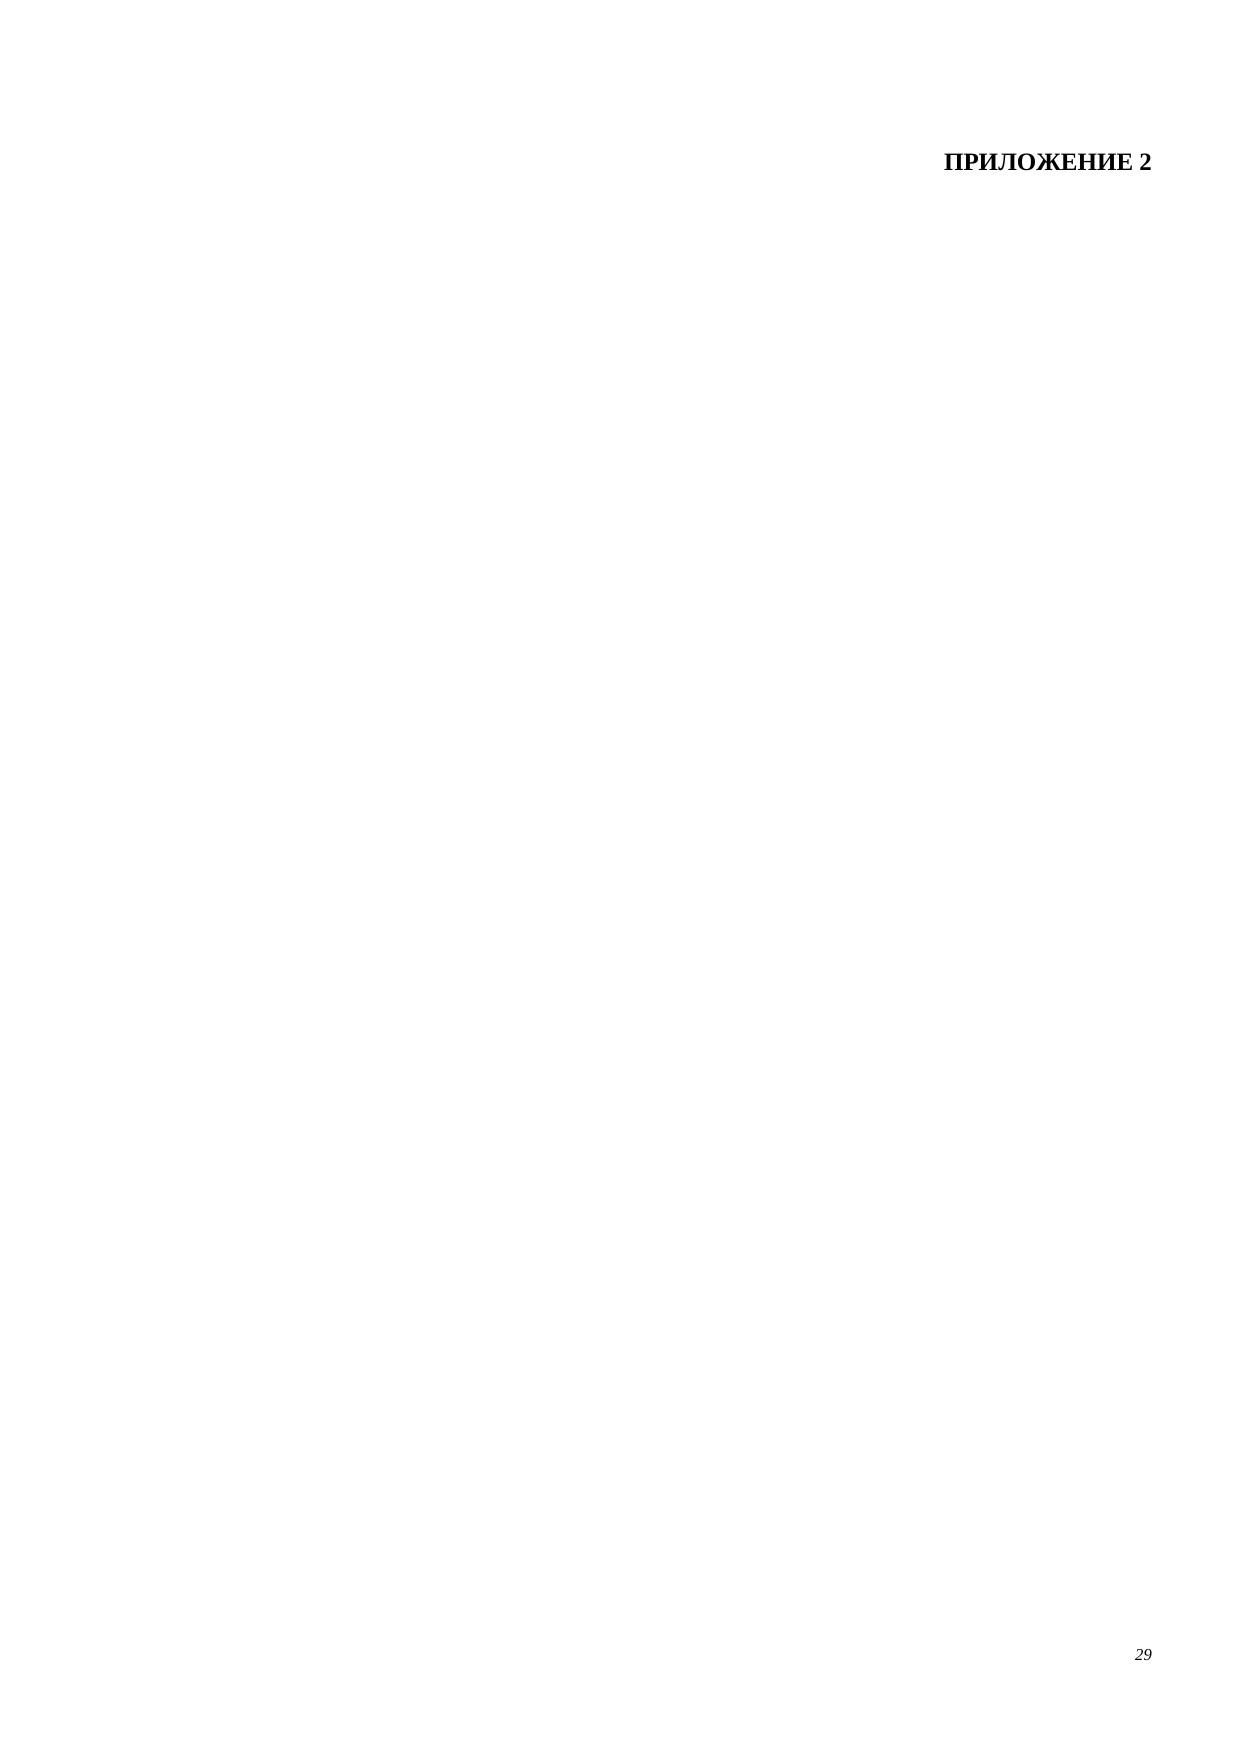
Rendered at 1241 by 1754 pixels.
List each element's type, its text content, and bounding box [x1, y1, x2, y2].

text ПРИЛОЖЕНИЕ 2 [177, 147, 1152, 176]
